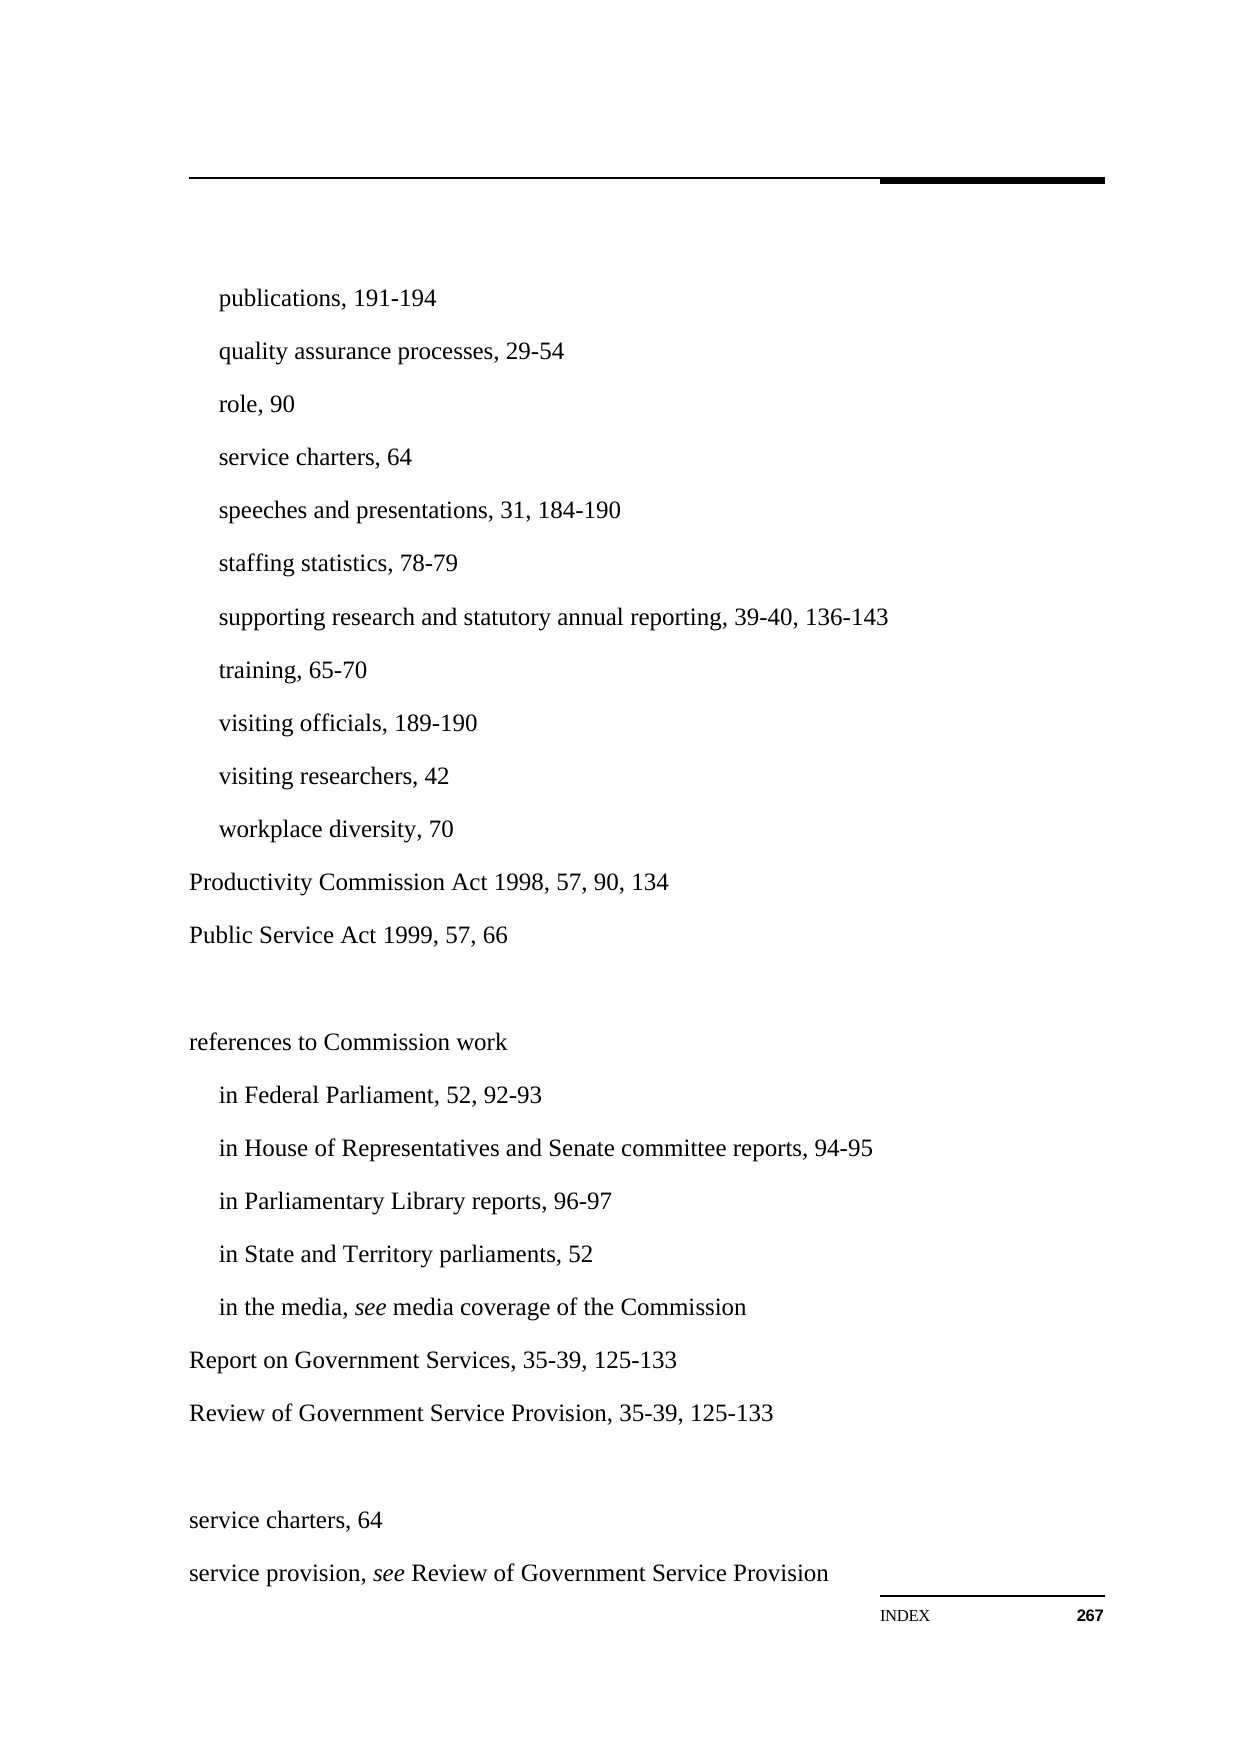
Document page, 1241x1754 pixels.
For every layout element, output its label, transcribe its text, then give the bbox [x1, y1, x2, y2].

text staffing statistics, 78-79 [218, 545, 1104, 577]
text role, 90 [218, 386, 1104, 418]
text training, 65-70 [218, 651, 1104, 683]
text Public Service Act 1999, 57, 66 [189, 917, 1104, 949]
text workplace diversity, 70 [218, 811, 1104, 843]
text in Parliamentary Library reports, 96-97 [218, 1182, 1104, 1215]
text quality assurance processes, 29-54 [218, 332, 1104, 365]
text service charters, 64 [218, 439, 1104, 471]
text in the media, see media coverage of the Commission [218, 1289, 1104, 1321]
text service provision, see Review of Government Service Provision [189, 1554, 1104, 1587]
text visiting officials, 189-190 [218, 704, 1104, 737]
text visiting researchers, 42 [218, 757, 1104, 790]
text supporting research and statutory annual reporting, 39-40, 136-143 [218, 598, 1104, 630]
text publications, 191-194 [218, 279, 1104, 312]
text service charters, 64 [189, 1501, 1104, 1533]
text Report on Government Services, 35-39, 125-133 [189, 1342, 1104, 1374]
text in State and Territory parliaments, 52 [218, 1236, 1104, 1268]
text in House of Representatives and Senate committee reports, 94-95 [218, 1129, 1104, 1162]
text Review of Government Service Provision, 35-39, 125-133 [189, 1395, 1104, 1427]
text in Federal Parliament, 52, 92-93 [218, 1076, 1104, 1108]
text references to Commission work [189, 1023, 1104, 1055]
text speeches and presentations, 31, 184-190 [218, 492, 1104, 524]
text Productivity Commission Act 1998, 57, 90, 134 [189, 864, 1104, 896]
